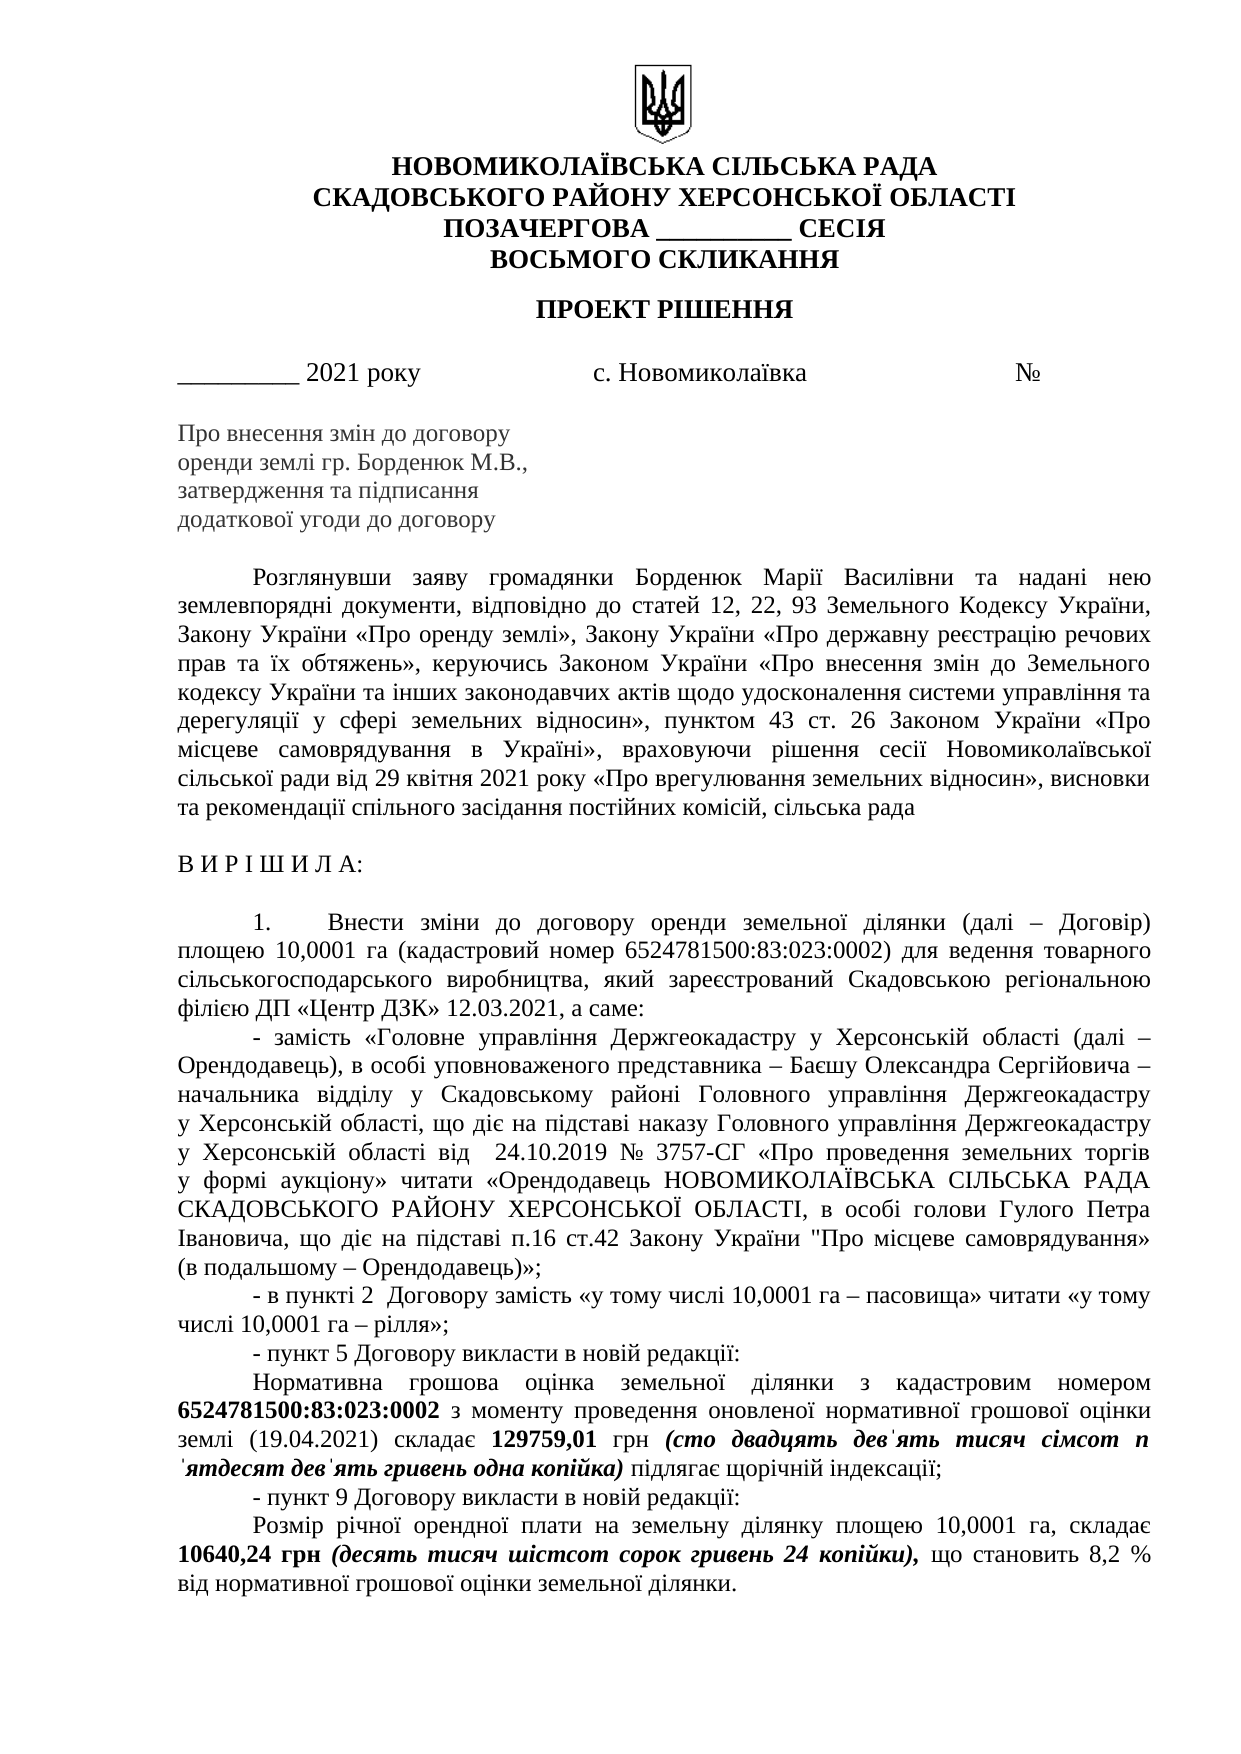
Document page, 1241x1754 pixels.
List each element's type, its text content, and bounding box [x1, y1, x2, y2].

text Розглянувши заяву громадянки Борденюк Марії Василівни та надані нею землевпорядні документи, відповідно до статей 12, 22, 93 Земельного Кодексу України, Закону України «Про оренду землі», Закону України «Про державну реєстрацію речових прав та їх обтяжень», керуючись Законом України «Про внесення змін до Земельного кодексу України та інших законодавчих актів щодо удосконалення системи управління та дерегуляції у сфері земельних відносин», пунктом 43 ст. 26 Законом України «Про місцеве самоврядування в Україні», враховуючи рішення сесії Новомиколаївської сільської ради від 29 квітня 2021 року «Про врегулювання земельних відносин», висновки та рекомендації спільного засідання постійних комісій, сільська рада [177, 562, 1152, 619]
text - в пункті 2 Договору замість «у тому числі 10,0001 га – пасовища» читати «у тому числі 10,0001 га – рілля»; [177, 1281, 1152, 1338]
text НОВОМИКОЛАЇВСЬКА СІЛЬСЬКА РАДА [177, 150, 1152, 181]
text В И Р І Ш И Л А: [177, 849, 1152, 878]
text ПРОЕКТ РІШЕННЯ [177, 293, 1152, 324]
text _________ 2021 року с. Новомиколаївка № [177, 356, 1152, 387]
list Внести зміни до договору оренди земельної ділянки (далі – Договір) площею 10,0001 га (кадастровий номер 6524781500:83:023:0002) для ведення товарного сільськогосподарського виробництва, який зареєстрований Скадовською регіональною філією ДП «Центр ДЗК» 12.03.2021, а саме: [177, 907, 1152, 1022]
text - замість «Головне управління Держгеокадастру у Херсонській області (далі – Орендодавець), в особі уповноваженого представника – Баєшу Олександра Сергійовича – начальника відділу у Скадовському районі Головного управління Держгеокадастру у Херсонській області, що діє на підставі наказу Головного управління Держгеокадастру у Херсонській області від 24.10.2019 № 3757-СГ «Про проведення земельних торгів у формі аукціону» читати «Орендодавець НОВОМИКОЛАЇВСЬКА СІЛЬСЬКА РАДА СКАДОВСЬКОГО РАЙОНУ ХЕРСОНСЬКОЇ ОБЛАСТІ, в особі голови Гулого Петра Івановича, що діє на підставі п.16 ст.42 Закону України "Про місцеве самоврядування» (в подальшому – Орендодавець)»; [177, 1022, 1152, 1281]
text - пункт 5 Договору викласти в новій редакції: [177, 1338, 1152, 1367]
text - пункт 9 Договору викласти в новій редакції: [177, 1482, 1152, 1511]
text затвердження та підписання [177, 476, 1152, 504]
text ПОЗАЧЕРГОВА __________ СЕСІЯ [177, 212, 1152, 243]
text ВОСЬМОГО СКЛИКАННЯ [177, 243, 1152, 274]
text Нормативна грошова оцінка земельної ділянки з кадастровим номером 6524781500:83:023:0002 з моменту проведення оновленої нормативної грошової оцінки землі (19.04.2021) складає 129759,01 грн (сто двадцять девˈять тисяч сімсот пˈятдесят девˈять гривень одна копійка) підлягає щорічній індексації; [177, 1367, 1152, 1482]
text Розмір річної орендної плати на земельну ділянку площею 10,0001 га, складає 10640,24 грн (десять тисяч шістсот сорок гривень 24 копійки), що становить 8,2 % від нормативної грошової оцінки земельної ділянки. [177, 1511, 1152, 1597]
text додаткової угоди до договору [177, 504, 1152, 533]
text оренди землі гр. Борденюк М.В., [177, 447, 1152, 476]
text СКАДОВСЬКОГО РАЙОНУ ХЕРСОНСЬКОЇ ОБЛАСТІ [177, 181, 1152, 212]
text Розглянувши заяву громадянки Борденюк Марії Василівни та надані нею землевпорядні документи, відповідно до статей 12, 22, 93 Земельного Кодексу України, Закону України «Про оренду землі», Закону України «Про державну реєстрацію речових прав та їх обтяжень», керуючись Законом України «Про внесення змін до Земельного кодексу України та інших законодавчих актів щодо удосконалення системи управління та дерегуляції у сфері земельних відносин», пунктом 43 ст. 26 Законом України «Про місцеве самоврядування в Україні», враховуючи рішення сесії Новомиколаївської сільської ради від 29 квітня 2021 року «Про врегулювання земельних відносин», висновки та рекомендації спільного засідання постійних комісій, сільська рада [177, 734, 1152, 821]
text Про внесення змін до договору [177, 418, 1152, 447]
